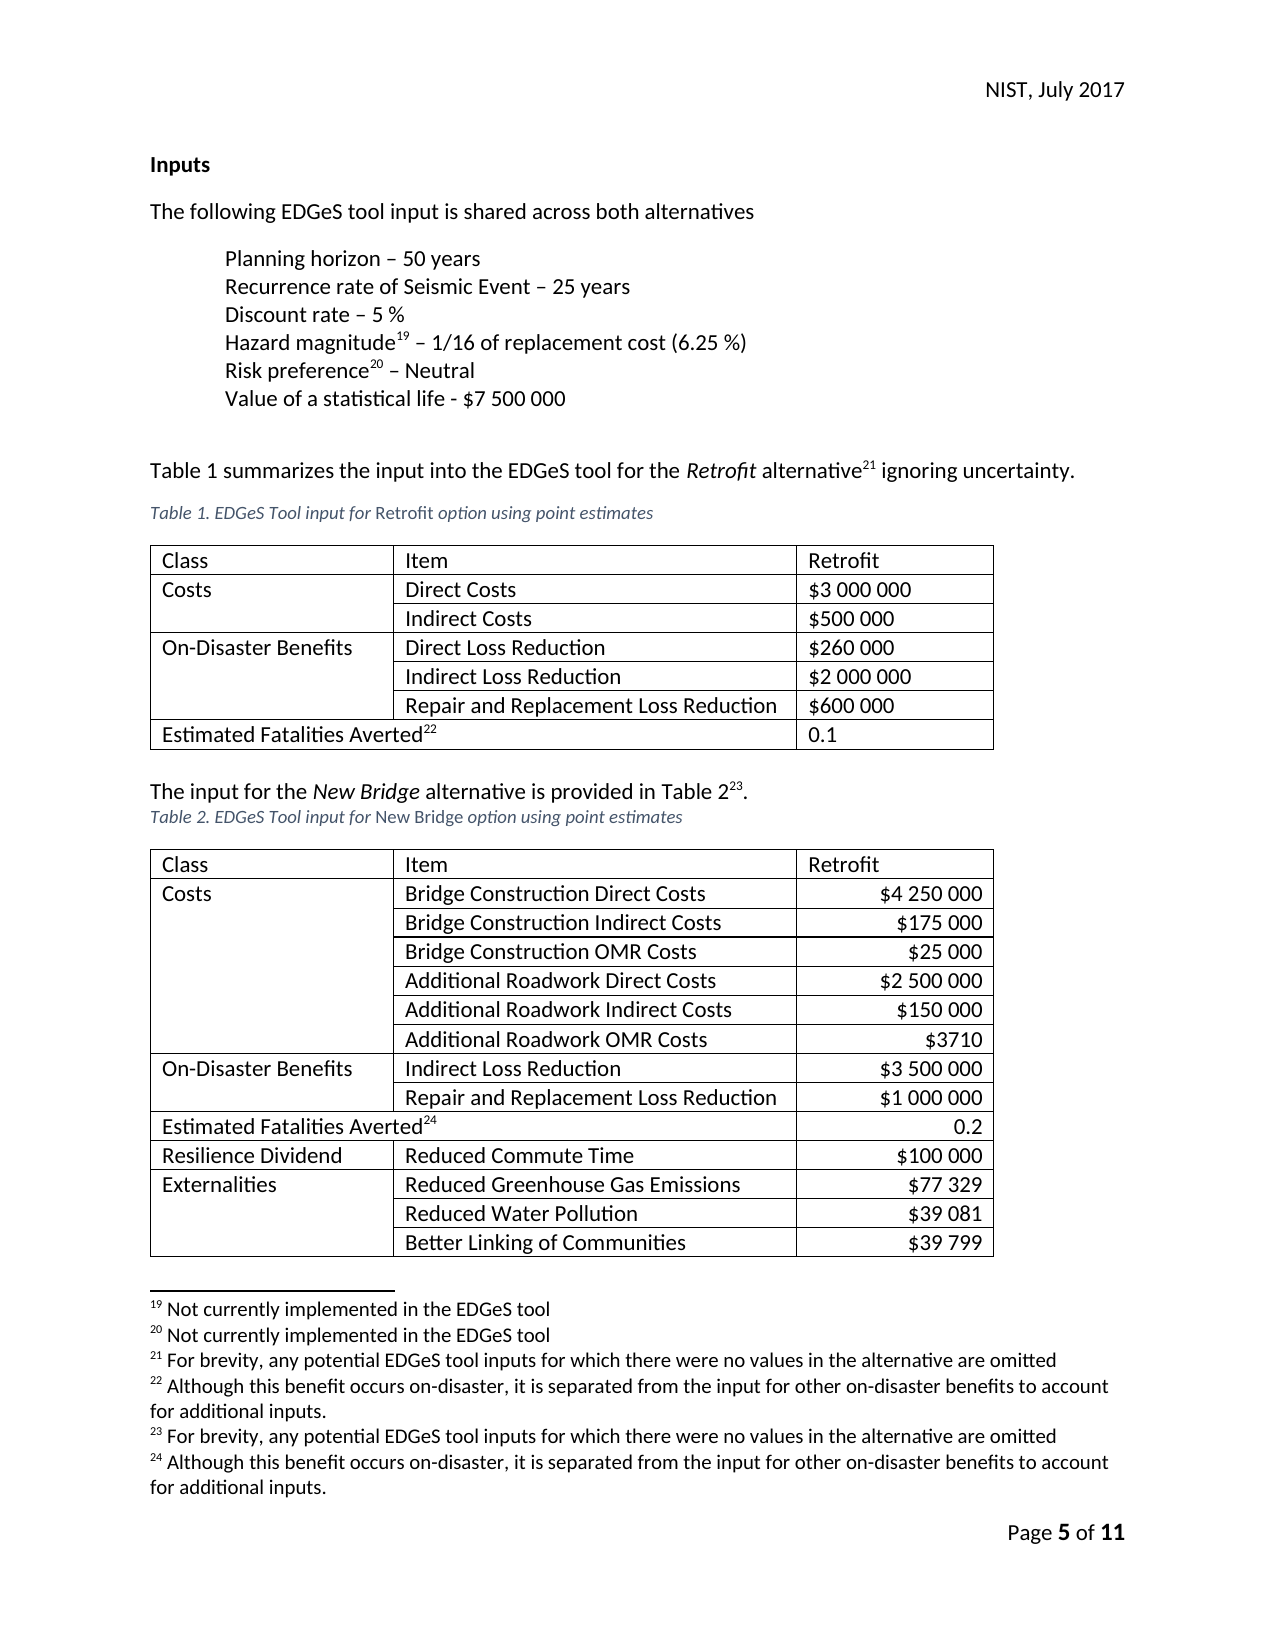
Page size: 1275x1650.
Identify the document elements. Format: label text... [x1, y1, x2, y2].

table_cell Indirect Costs [394, 604, 796, 632]
table_cell $500 000 [797, 604, 993, 632]
table_cell Direct Loss Reduction [394, 633, 796, 661]
table_cell On-Disaster Benefits [151, 1054, 393, 1111]
text Recurrence rate of Seismic Event – 25 years [150, 272, 1125, 300]
table_cell $600 000 [797, 691, 993, 719]
table_cell Additional Roadwork Direct Costs [394, 967, 796, 994]
table_cell $100 000 [797, 1141, 993, 1169]
table_cell $3 500 000 [797, 1054, 993, 1082]
table_cell $2 000 000 [797, 662, 993, 690]
table_cell On-Disaster Benefits [151, 633, 393, 719]
table_cell Additional Roadwork OMR Costs [394, 1025, 796, 1053]
text Risk preference – Neutral [150, 356, 1125, 384]
table_cell $4 250 000 [797, 879, 993, 907]
table_cell Direct Costs [394, 575, 796, 603]
text Table 1 summarizes the input into the EDGeS tool for the Retrofit alternative ignoring uncertainty. [150, 457, 1125, 484]
text The following EDGeS tool input is shared across both alternatives [150, 197, 1125, 225]
table_cell Costs [151, 575, 393, 632]
text The input for the New Bridge alternative is provided in Table 2. [150, 777, 1125, 806]
text Value of a statistical life - $7 500 000 [150, 384, 1125, 412]
table_cell Indirect Loss Reduction [394, 662, 796, 690]
table_cell Better Linking of Communities [394, 1228, 796, 1256]
table_cell $150 000 [797, 996, 993, 1024]
text Discount rate – 5 % [150, 300, 1125, 328]
table_cell Externalities [151, 1170, 393, 1256]
table_cell Reduced Commute Time [394, 1141, 796, 1169]
table_cell Reduced Water Pollution [394, 1199, 796, 1227]
table_cell $39 081 [797, 1199, 993, 1227]
table_cell Repair and Replacement Loss Reduction [394, 1083, 796, 1111]
table_cell Bridge Construction OMR Costs [394, 938, 796, 966]
table_cell Additional Roadwork Indirect Costs [394, 996, 796, 1024]
text Planning horizon – 50 years [150, 244, 1125, 272]
table_cell $175 000 [797, 909, 993, 936]
table_cell $260 000 [797, 633, 993, 661]
table_cell Resilience Dividend [151, 1141, 393, 1169]
table_cell Indirect Loss Reduction [394, 1054, 796, 1082]
table_cell Estimated Fatalities Averted [151, 1112, 796, 1140]
table_header Item [394, 850, 796, 878]
table_cell Bridge Construction Indirect Costs [394, 909, 796, 936]
table_header Class [151, 850, 393, 878]
table_cell $25 000 [797, 938, 993, 966]
text Hazard magnitude – 1/16 of replacement cost (6.25 %) [150, 328, 1125, 356]
table_cell 0.2 [797, 1112, 993, 1140]
table_cell 0.1 [797, 720, 993, 748]
table_cell $3710 [797, 1025, 993, 1053]
table_cell $3 000 000 [797, 575, 993, 603]
table_header Retrofit [797, 850, 993, 878]
table_cell Estimated Fatalities Averted [151, 720, 796, 748]
table_cell $39 799 [797, 1228, 993, 1256]
table_cell $77 329 [797, 1170, 993, 1198]
table_header Retrofit [797, 546, 993, 574]
table_header Item [394, 546, 796, 574]
table_cell Costs [151, 879, 393, 1053]
text Inputs [150, 150, 1125, 178]
table_cell Bridge Construction Direct Costs [394, 879, 796, 907]
table_cell Repair and Replacement Loss Reduction [394, 691, 796, 719]
table_header Class [151, 546, 393, 574]
table_cell $1 000 000 [797, 1083, 993, 1111]
table_cell $2 500 000 [797, 967, 993, 994]
table_cell Reduced Greenhouse Gas Emissions [394, 1170, 796, 1198]
